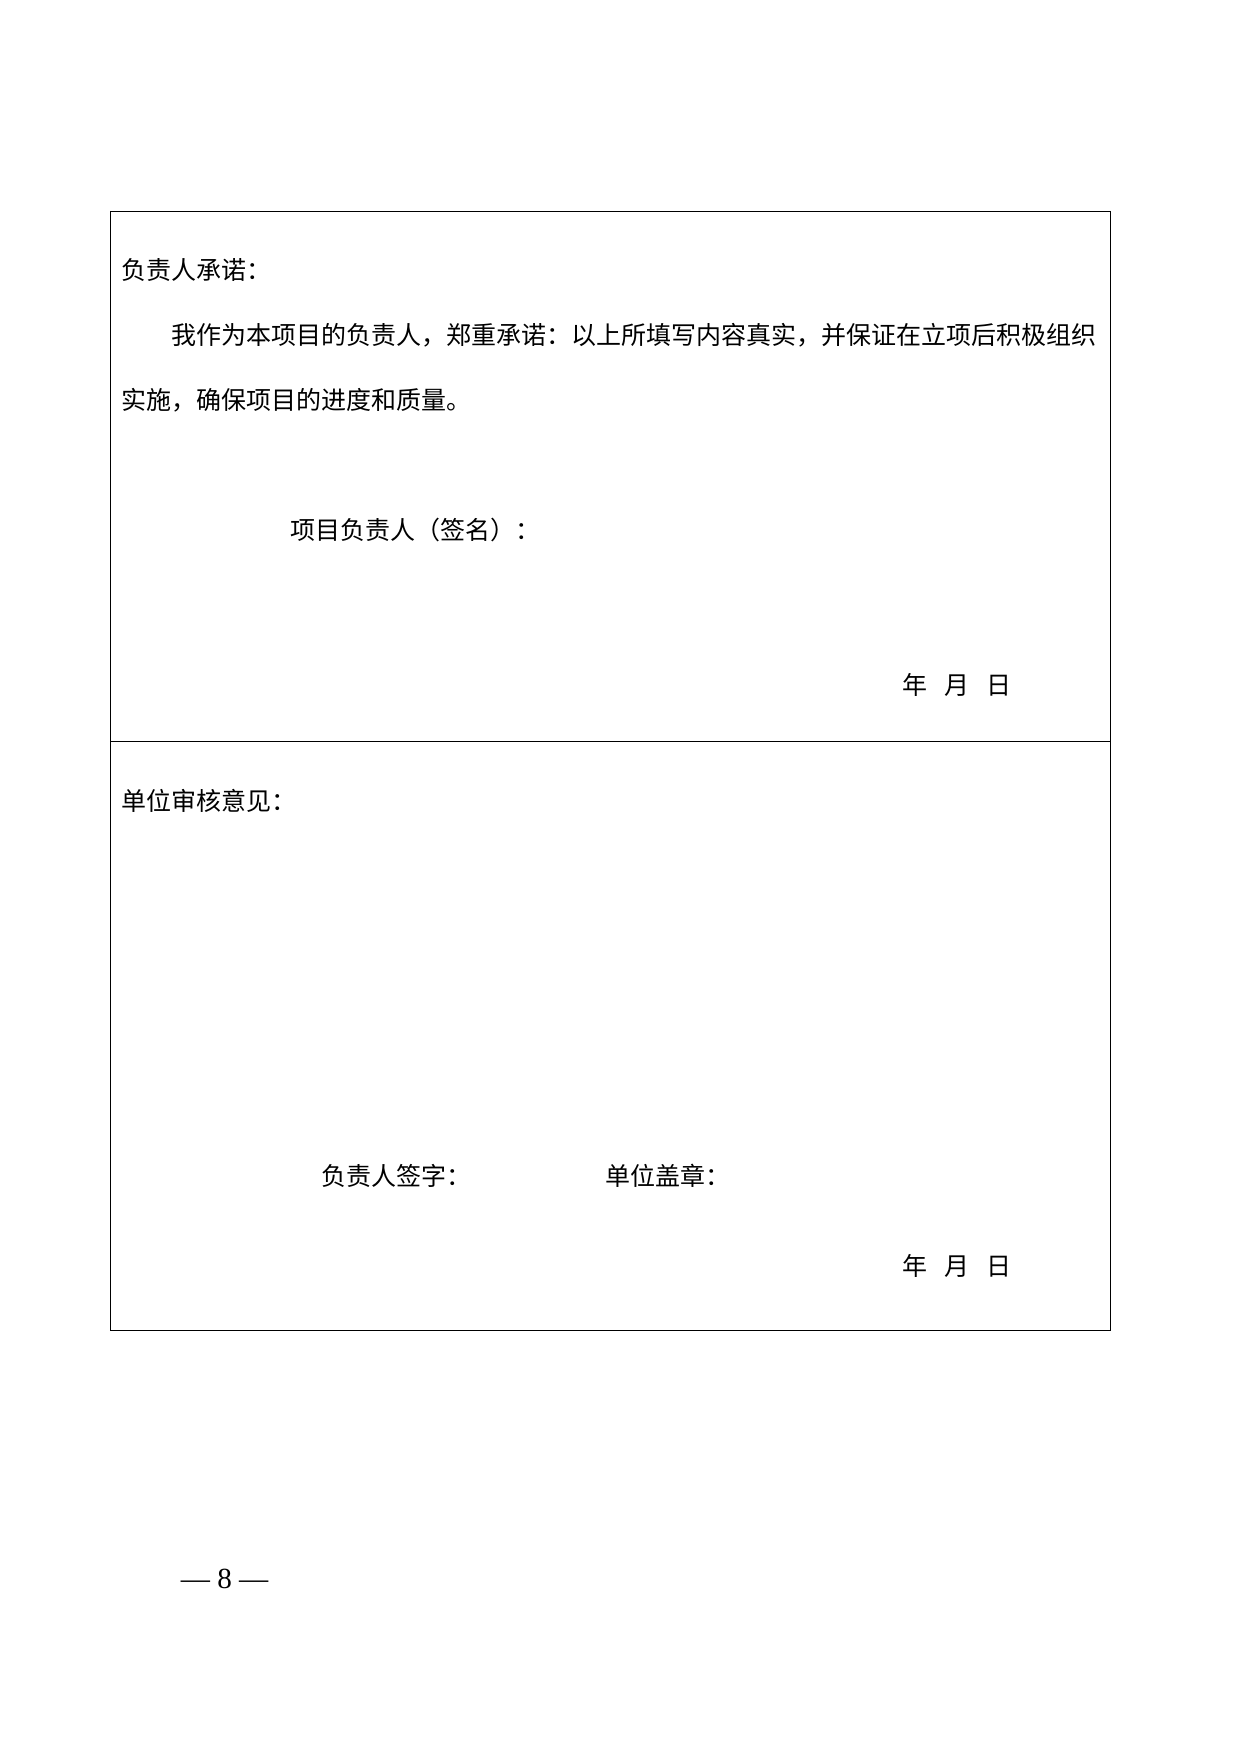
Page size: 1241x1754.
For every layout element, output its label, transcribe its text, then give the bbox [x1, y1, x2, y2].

table_header 负责人承诺： 我作为本项目的负责人，郑重承诺：以上所填写内容真实，并保证在立项后积极组织实施，确保项目的进度和质量。 项目负责人（签名）： 年 月 日 [111, 212, 1110, 741]
table_cell 单位审核意见： 负责人签字： 单位盖章： 年 月 日 [111, 742, 1110, 1330]
